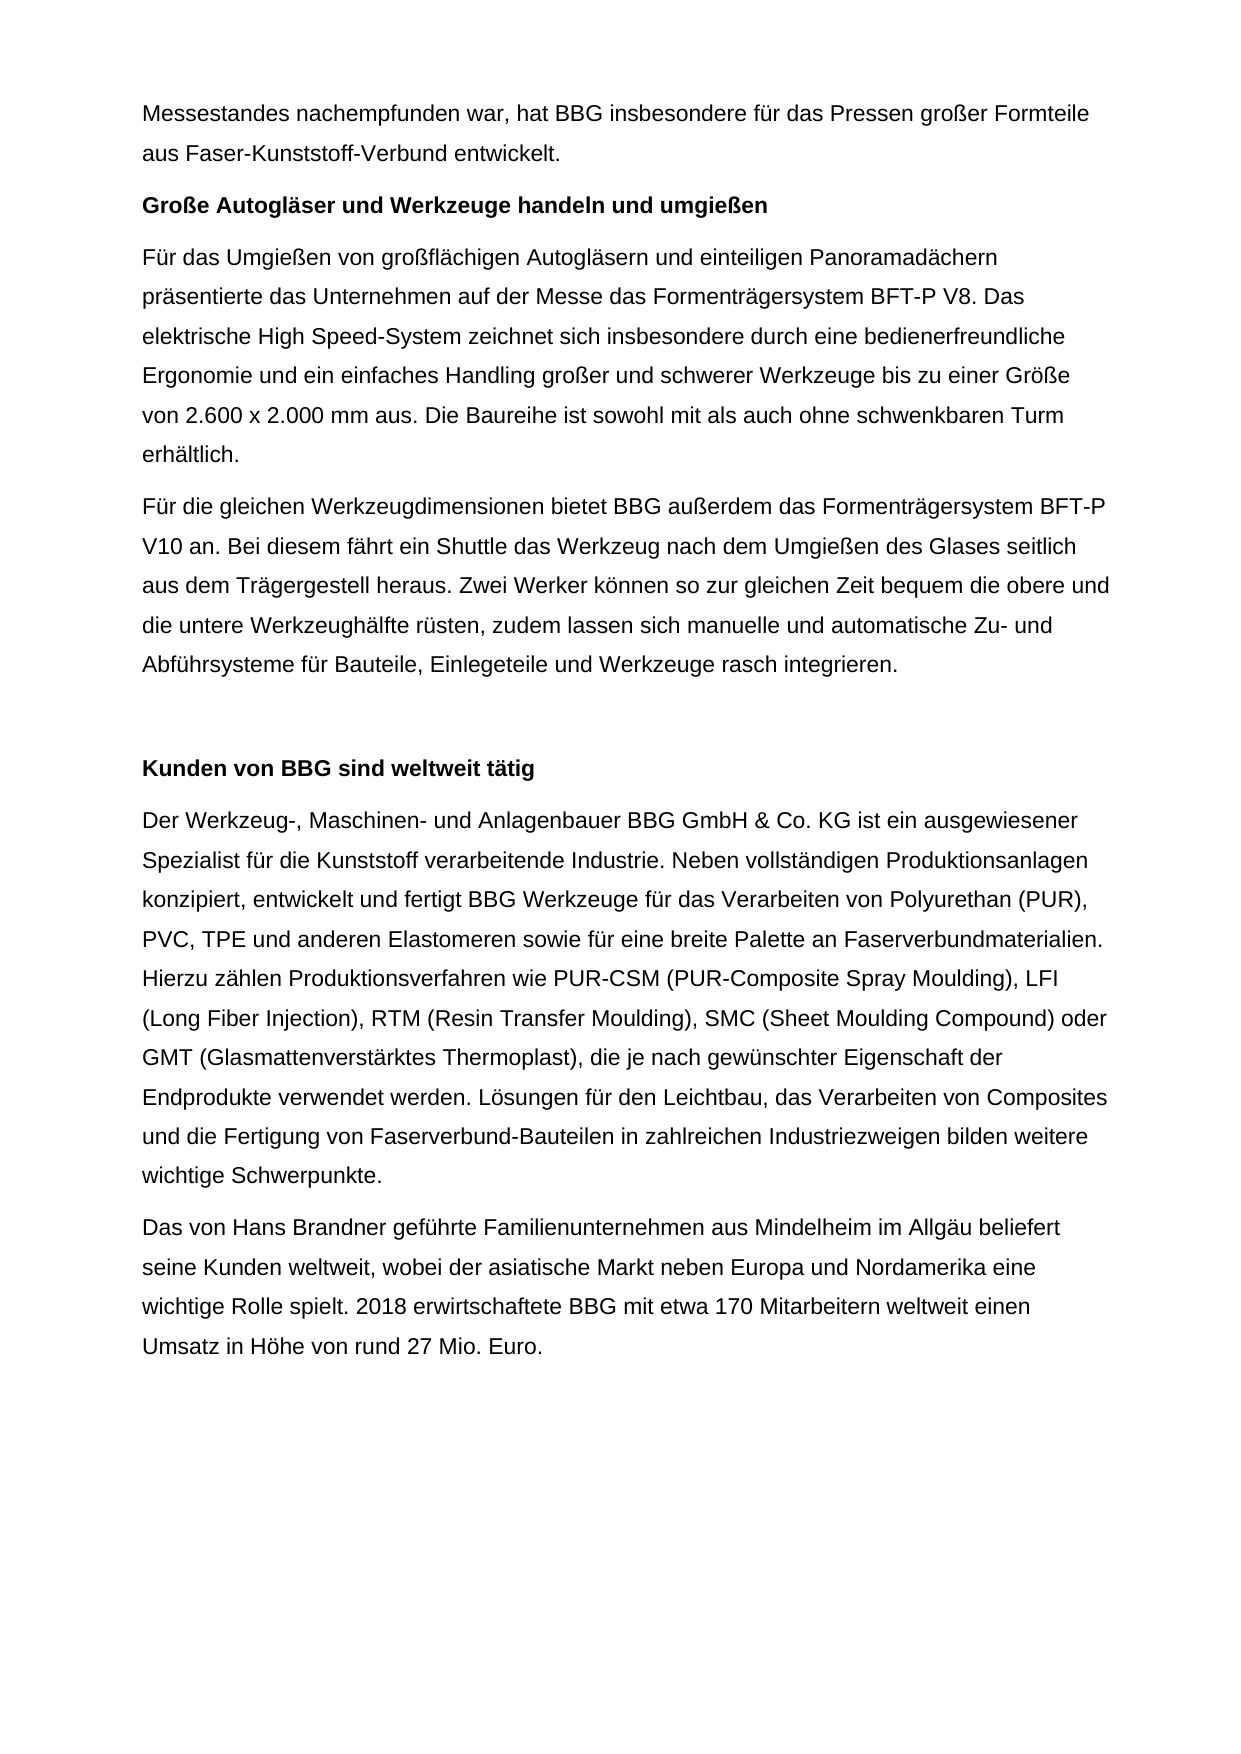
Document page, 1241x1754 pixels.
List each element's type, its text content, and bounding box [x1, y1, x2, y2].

text Große Autogläser und Werkzeuge handeln und umgießen [142, 192, 1110, 218]
text Für die gleichen Werkzeugdimensionen bietet BBG außerdem das Formenträgersystem BFT-P V10 an. Bei diesem fährt ein Shuttle das Werkzeug nach dem Umgießen des Glases seitlich aus dem Trägergestell heraus. Zwei Werker können so zur gleichen Zeit bequem die obere und die untere Werkzeughälfte rüsten, zudem lassen sich manuelle und automatische Zu- und Abführsysteme für Bauteile, Einlegeteile und Werkzeuge rasch integrieren. [142, 493, 1110, 677]
text Der Werkzeug-, Maschinen- und Anlagenbauer BBG GmbH & Co. KG ist ein ausgewiesener Spezialist für die Kunststoff verarbeitende Industrie. Neben vollständigen Produktionsanlagen konzipiert, entwickelt und fertigt BBG Werkzeuge für das Verarbeiten von Polyurethan (PUR), PVC, TPE und anderen Elastomeren sowie für eine breite Palette an Faserverbundmaterialien. Hierzu zählen Produktionsverfahren wie PUR-CSM (PUR-Composite Spray Moulding), LFI (Long Fiber Injection), RTM (Resin Transfer Moulding), SMC (Sheet Moulding Compound) oder GMT (Glasmattenverstärktes Thermoplast), die je nach gewünschter Eigenschaft der Endprodukte verwendet werden. Lösungen für den Leichtbau, das Verarbeiten von Composites und die Fertigung von Faserverbund-Bauteilen in zahlreichen Industriezweigen bilden weitere wichtige Schwerpunkte. [142, 807, 1110, 1189]
text Das von Hans Brandner geführte Familienunternehmen aus Mindelheim im Allgäu beliefert seine Kunden weltweit, wobei der asiatische Markt neben Europa und Nordamerika eine wichtige Rolle spielt. 2018 erwirtschaftete BBG mit etwa 170 Mitarbeitern weltweit einen Umsatz in Höhe von rund 27 Mio. Euro. [142, 1214, 1110, 1359]
text Kunden von BBG sind weltweit tätig [142, 755, 1110, 781]
text Für das Umgießen von großflächigen Autogläsern und einteiligen Panoramadächern präsentierte das Unternehmen auf der Messe das Formenträgersystem BFT-P V8. Das elektrische High Speed-System zeichnet sich insbesondere durch eine bedienerfreundliche Ergonomie und ein einfaches Handling großer und schwerer Werkzeuge bis zu einer Größe von 2.600 x 2.000 mm aus. Die Baureihe ist sowohl mit als auch ohne schwenkbaren Turm erhältlich. [142, 244, 1110, 468]
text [142, 100, 1110, 166]
